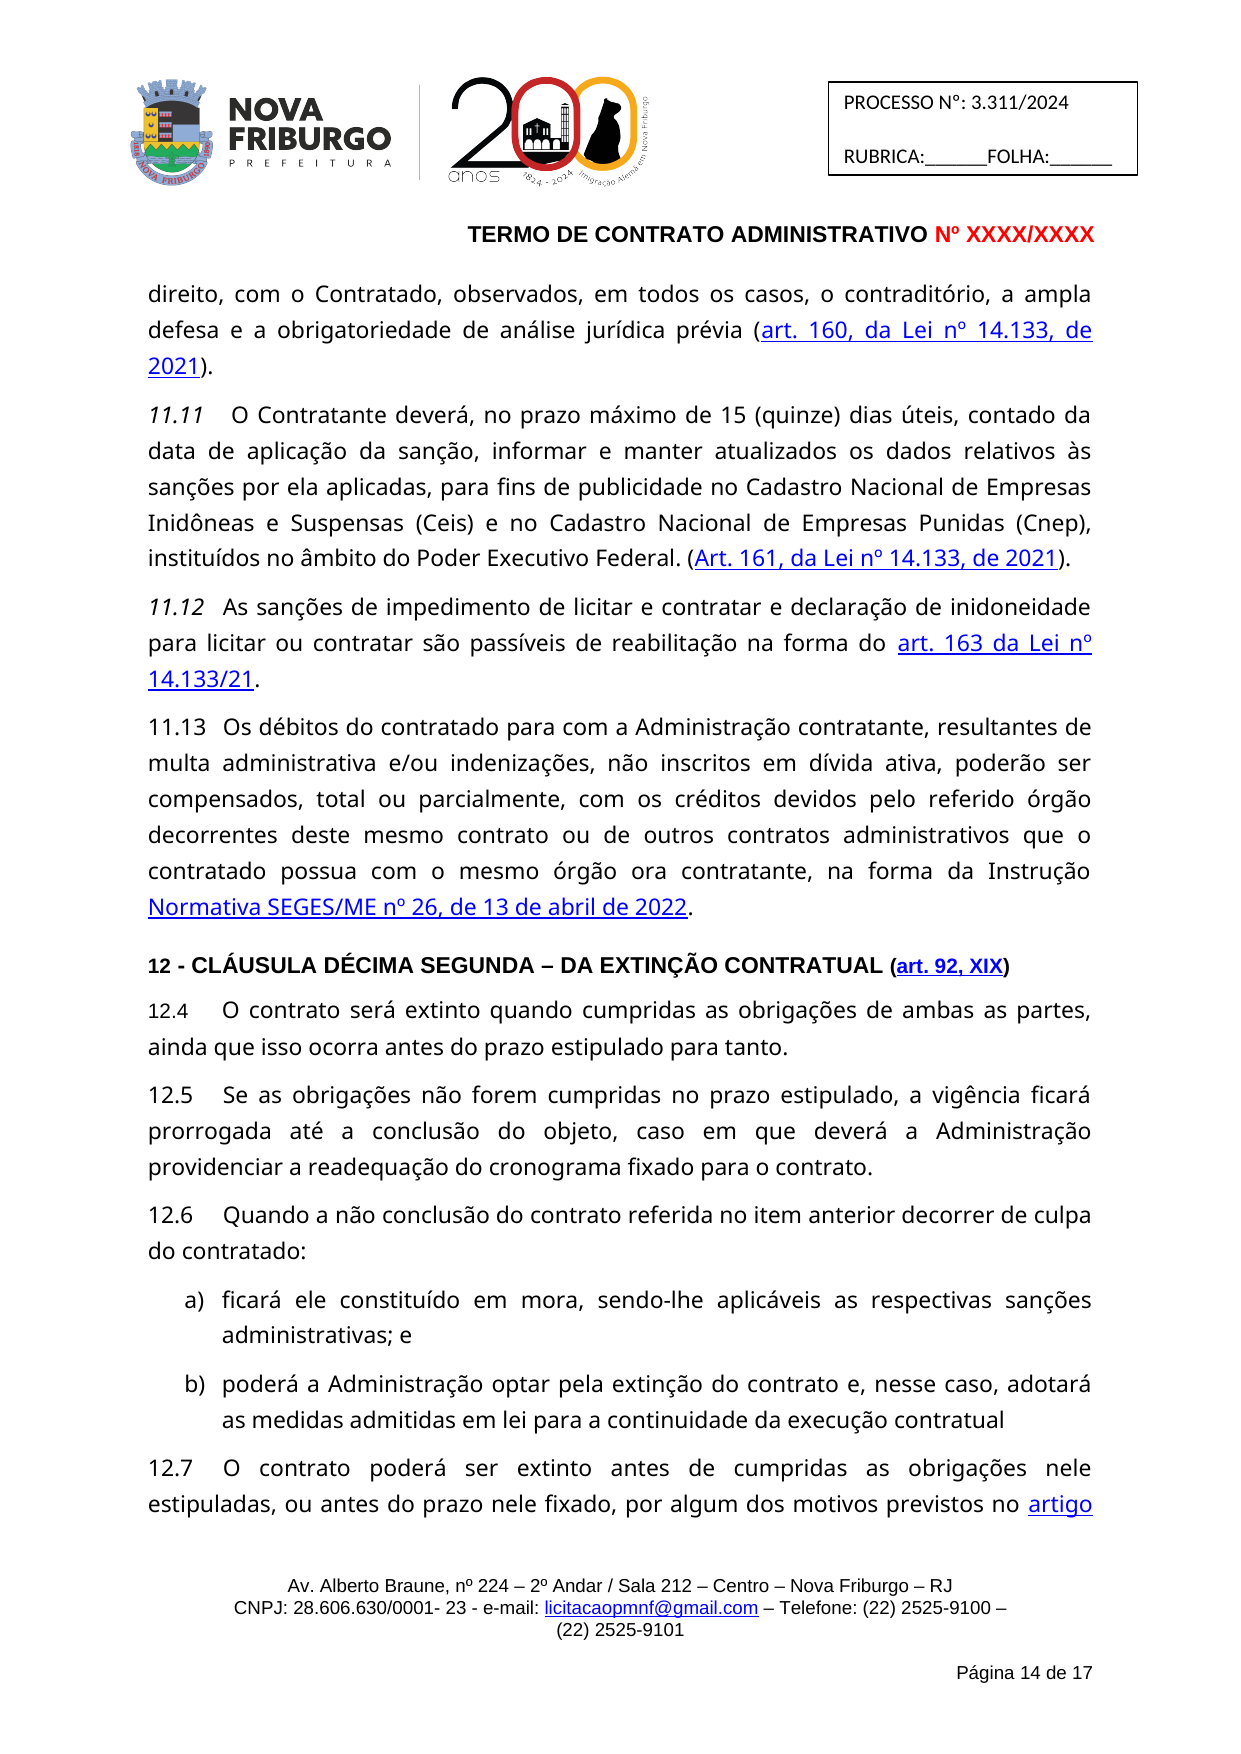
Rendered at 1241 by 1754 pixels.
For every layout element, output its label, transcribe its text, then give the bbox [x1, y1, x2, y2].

list As sanções de impedimento de licitar e contratar e declaração de inidoneidade para licitar ou contratar são passíveis de reabilitação na forma do art. 163 da Lei nº 14.133/21. [148, 591, 1092, 694]
list poderá a Administração optar pela extinção do contrato e, nesse caso, adotará as medidas admitidas em lei para a continuidade da execução contratual [184, 1368, 1092, 1435]
list - CLÁUSULA DÉCIMA SEGUNDA – DA EXTINÇÃO CONTRATUAL (art. 92, XIX) [148, 952, 1092, 978]
list O Contratante deverá, no prazo máximo de 15 (quinze) dias úteis, contado da data de aplicação da sanção, informar e manter atualizados os dados relativos às sanções por ela aplicadas, para fins de publicidade no Cadastro Nacional de Empresas Inidôneas e Suspensas (Ceis) e no Cadastro Nacional de Empresas Punidas (Cnep), instituídos no âmbito do Poder Executivo Federal. (Art. 161, da Lei nº 14.133, de 2021). [148, 399, 1092, 574]
list Quando a não conclusão do contrato referida no item anterior decorrer de culpa do contratado: [148, 1199, 1092, 1266]
list Os débitos do contratado para com a Administração contratante, resultantes de multa administrativa e/ou indenizações, não inscritos em dívida ativa, poderão ser compensados, total ou parcialmente, com os créditos devidos pelo referido órgão decorrentes deste mesmo contrato ou de outros contratos administrativos que o contratado possua com o mesmo órgão ora contratante, na forma da Instrução Normativa SEGES/ME nº 26, de 13 de abril de 2022. [148, 711, 1092, 922]
picture [103, 44, 681, 215]
list ficará ele constituído em mora, sendo-lhe aplicáveis as respectivas sanções administrativas; e [184, 1283, 1092, 1351]
list Se as obrigações não forem cumpridas no prazo estipulado, a vigência ficará prorrogada até a conclusão do objeto, caso em que deverá a Administração providenciar a readequação do cronograma fixado para o contrato. [148, 1079, 1092, 1182]
list O contrato será extinto quando cumpridas as obrigações de ambas as partes, ainda que isso ocorra antes do prazo estipulado para tanto. [148, 994, 1092, 1062]
